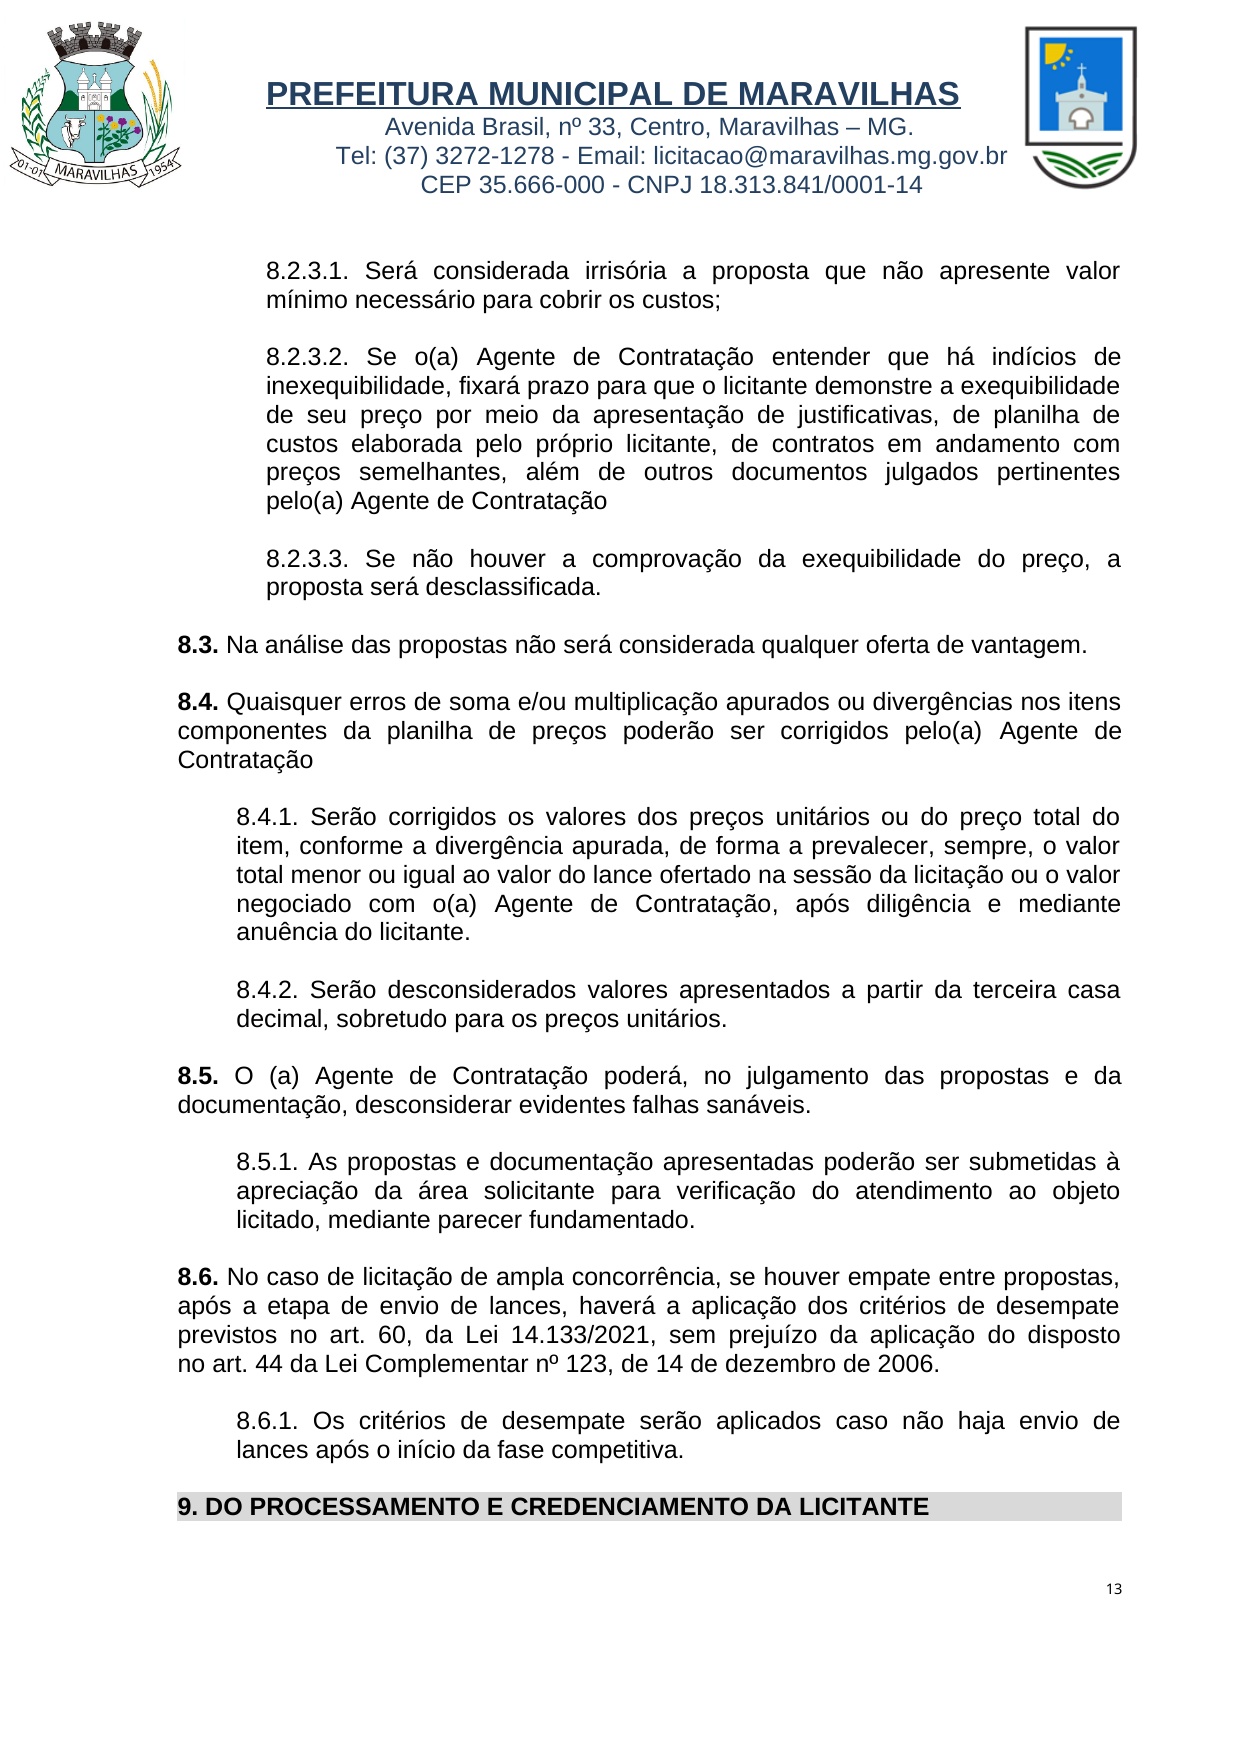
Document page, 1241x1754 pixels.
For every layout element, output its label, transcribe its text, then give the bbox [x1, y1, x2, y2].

text 8.4.2. Serão desconsiderados valores apresentados a partir da terceira casa decimal, sobretudo para os preços unitários. [236, 975, 1122, 1032]
text 8.2.3.1. Será considerada irrisória a proposta que não apresente valor mínimo necessário para cobrir os custos; [266, 256, 1122, 313]
picture [3, 16, 186, 190]
text 8.5. O (a) Agente de Contratação poderá, no julgamento das propostas e da documentação, desconsiderar evidentes falhas sanáveis. [177, 1061, 1122, 1118]
picture [1012, 17, 1151, 199]
text 9. DO PROCESSAMENTO E CREDENCIAMENTO DA LICITANTE [177, 1492, 1122, 1521]
text 8.2.3.2. Se o(a) Agente de Contratação entender que há indícios de inexequibilidade, fixará prazo para que o licitante demonstre a exequibilidade de seu preço por meio da apresentação de justificativas, de planilha de custos elaborada pelo próprio licitante, de contratos em andamento com preços semelhantes, além de outros documentos julgados pertinentes pelo(a) Agente de Contratação [266, 342, 1122, 515]
text 8.4.1. Serão corrigidos os valores dos preços unitários ou do preço total do item, conforme a divergência apurada, de forma a prevalecer, sempre, o valor total menor ou igual ao valor do lance ofertado na sessão da licitação ou o valor negociado com o(a) Agente de Contratação, após diligência e mediante anuência do licitante. [236, 802, 1122, 946]
text 8.3. Na análise das propostas não será considerada qualquer oferta de vantagem. [177, 630, 1122, 658]
text 8.5.1. As propostas e documentação apresentadas poderão ser submetidas à apreciação da área solicitante para verificação do atendimento ao objeto licitado, mediante parecer fundamentado. [236, 1147, 1122, 1233]
text 8.4. Quaisquer erros de soma e/ou multiplicação apurados ou divergências nos itens componentes da planilha de preços poderão ser corrigidos pelo(a) Agente de Contratação [177, 687, 1122, 773]
text 8.6.1. Os critérios de desempate serão aplicados caso não haja envio de lances após o início da fase competitiva. [236, 1406, 1122, 1463]
text 8.6. No caso de licitação de ampla concorrência, se houver empate entre propostas, após a etapa de envio de lances, haverá a aplicação dos critérios de desempate previstos no art. 60, da Lei 14.133/2021, sem prejuízo da aplicação do disposto no art. 44 da Lei Complementar nº 123, de 14 de dezembro de 2006. [177, 1262, 1122, 1377]
text 8.2.3.3. Se não houver a comprovação da exequibilidade do preço, a proposta será desclassificada. [266, 543, 1122, 601]
